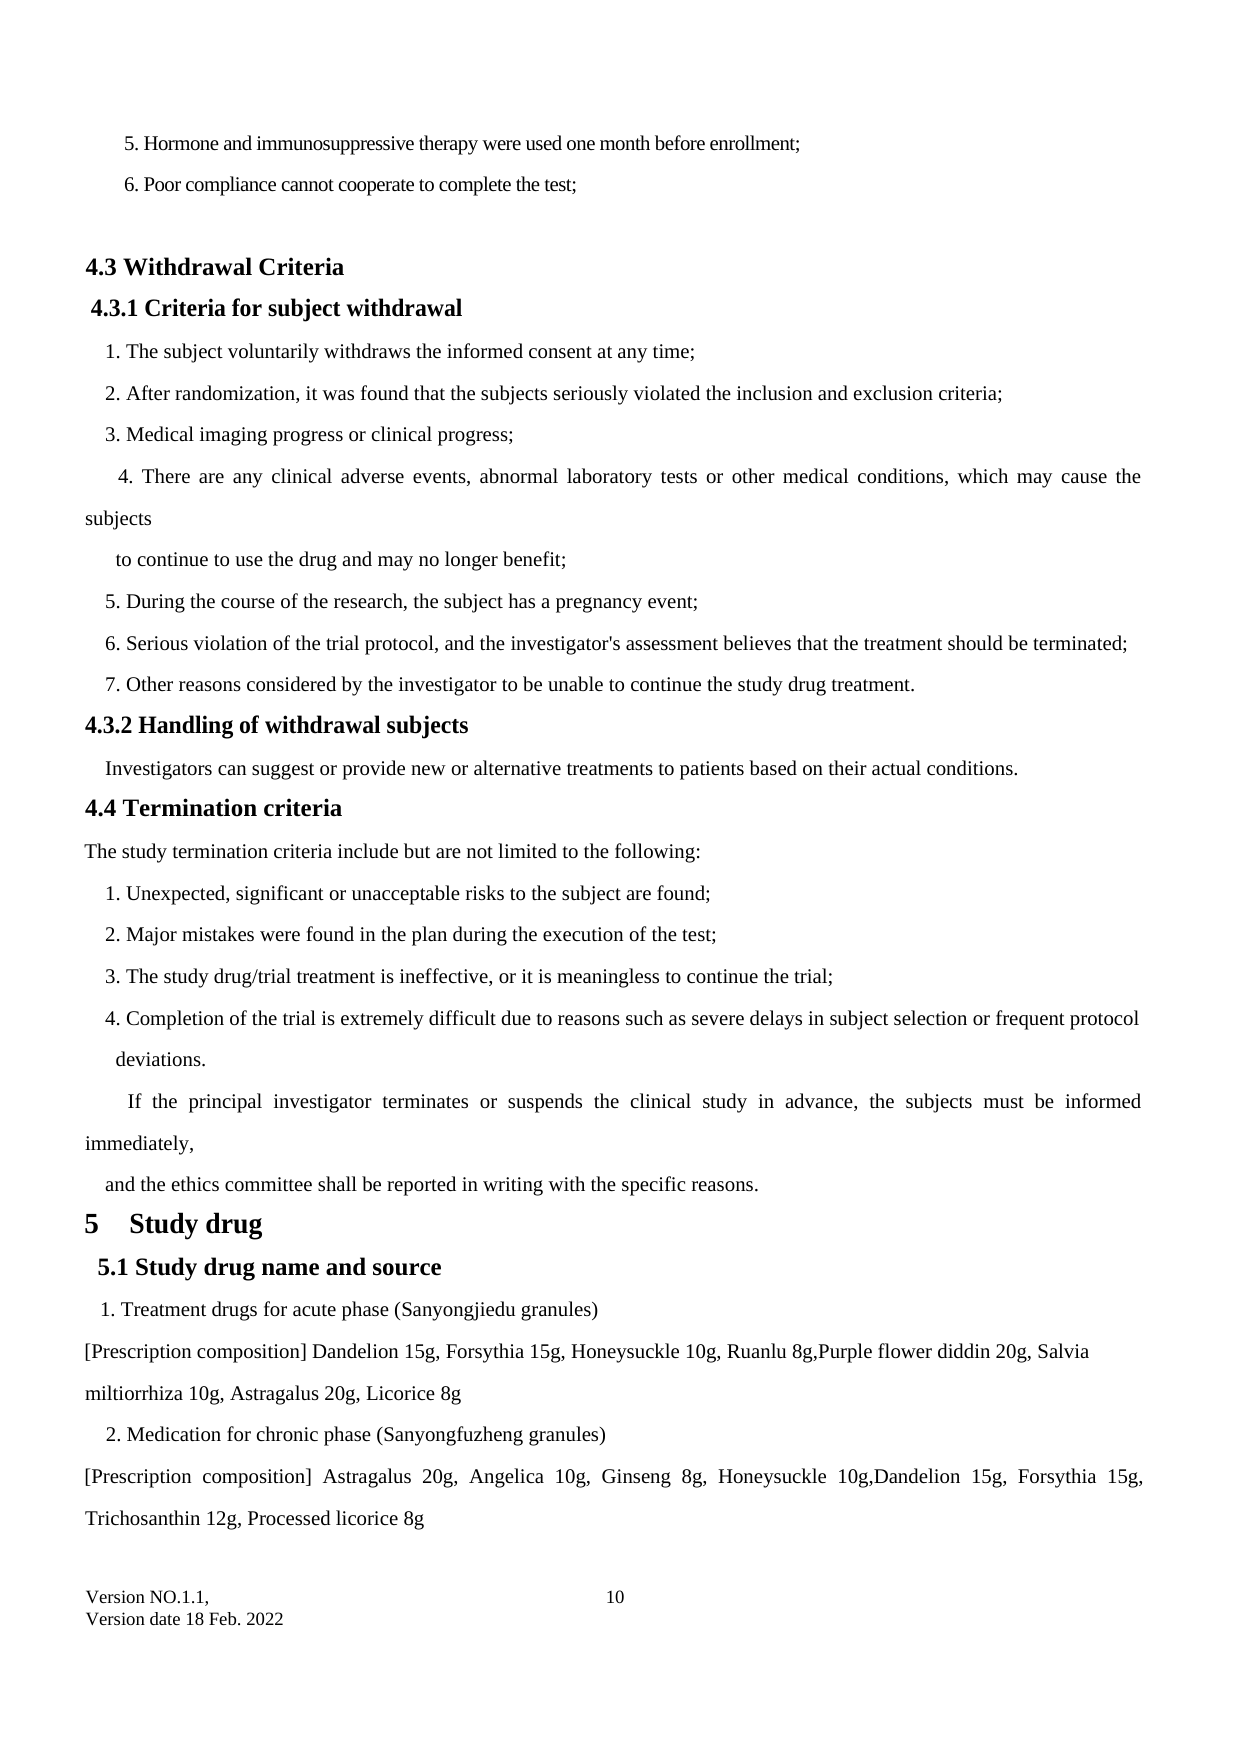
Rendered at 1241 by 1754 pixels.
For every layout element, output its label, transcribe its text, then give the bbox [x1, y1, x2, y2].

text The study termination criteria include but are not limited to the following: [84, 825, 1144, 867]
text 3. Medical imaging progress or clinical progress; [84, 408, 1144, 450]
subtitle 4.3 Withdrawal Criteria [85, 242, 1144, 283]
list 4.3.1 Criteria for subject withdrawal [85, 283, 1144, 325]
text 3. The study drug/trial treatment is ineffective, or it is meaningless to continue the trial; [84, 950, 1144, 992]
text [Prescription composition] Dandelion 15g, Forsythia 15g, Honeysuckle 10g, Ruanlu 8g,Purple flower diddin 20g, Salvia miltiorrhiza 10g, Astragalus 20g, Licorice 8g [84, 1325, 1144, 1408]
text 4. Completion of the trial is extremely difficult due to reasons such as severe delays in subject selection or frequent protocol [84, 992, 1144, 1033]
text Investigators can suggest or provide new or alternative treatments to patients based on their actual conditions. [84, 742, 1144, 783]
subtitle Study drug [84, 1200, 1144, 1242]
text 7. Other reasons considered by the investigator to be unable to continue the study drug treatment. [84, 658, 1144, 700]
text 1. Treatment drugs for acute phase (Sanyongjiedu granules) [84, 1283, 1144, 1325]
text If the principal investigator terminates or suspends the clinical study in advance, the subjects must be informed immediately, [84, 1075, 1144, 1158]
subtitle 5.1 Study drug name and source [85, 1242, 1144, 1283]
text 2. After randomization, it was found that the subjects seriously violated the inclusion and exclusion criteria; [84, 367, 1144, 408]
text 2. Major mistakes were found in the plan during the execution of the test; [84, 908, 1144, 950]
text 6. Poor compliance cannot cooperate to complete the test; [97, 158, 1119, 200]
text 1. The subject voluntarily withdraws the informed consent at any time; [84, 325, 1144, 367]
text 2. Medication for chronic phase (Sanyongfuzheng granules) [85, 1408, 1144, 1450]
text 5. Hormone and immunosuppressive therapy were used one month before enrollment; [97, 117, 1119, 158]
text deviations. [84, 1033, 1144, 1075]
text 1. Unexpected, significant or unacceptable risks to the subject are found; [84, 867, 1144, 908]
text 4. There are any clinical adverse events, abnormal laboratory tests or other medical conditions, which may cause the subjects [84, 450, 1144, 533]
list 4.3.2 Handling of withdrawal subjects [85, 700, 1144, 742]
text [Prescription composition] Astragalus 20g, Angelica 10g, Ginseng 8g, Honeysuckle 10g,Dandelion 15g, Forsythia 15g, Trichosanthin 12g, Processed licorice 8g [84, 1450, 1144, 1533]
text to continue to use the drug and may no longer benefit; [84, 533, 1144, 575]
text 6. Serious violation of the trial protocol, and the investigator's assessment believes that the treatment should be terminated; [84, 617, 1144, 658]
subtitle 4.4 Termination criteria [85, 783, 1144, 825]
text and the ethics committee shall be reported in writing with the specific reasons. [84, 1158, 1144, 1200]
text 5. During the course of the research, the subject has a pregnancy event; [84, 575, 1144, 617]
